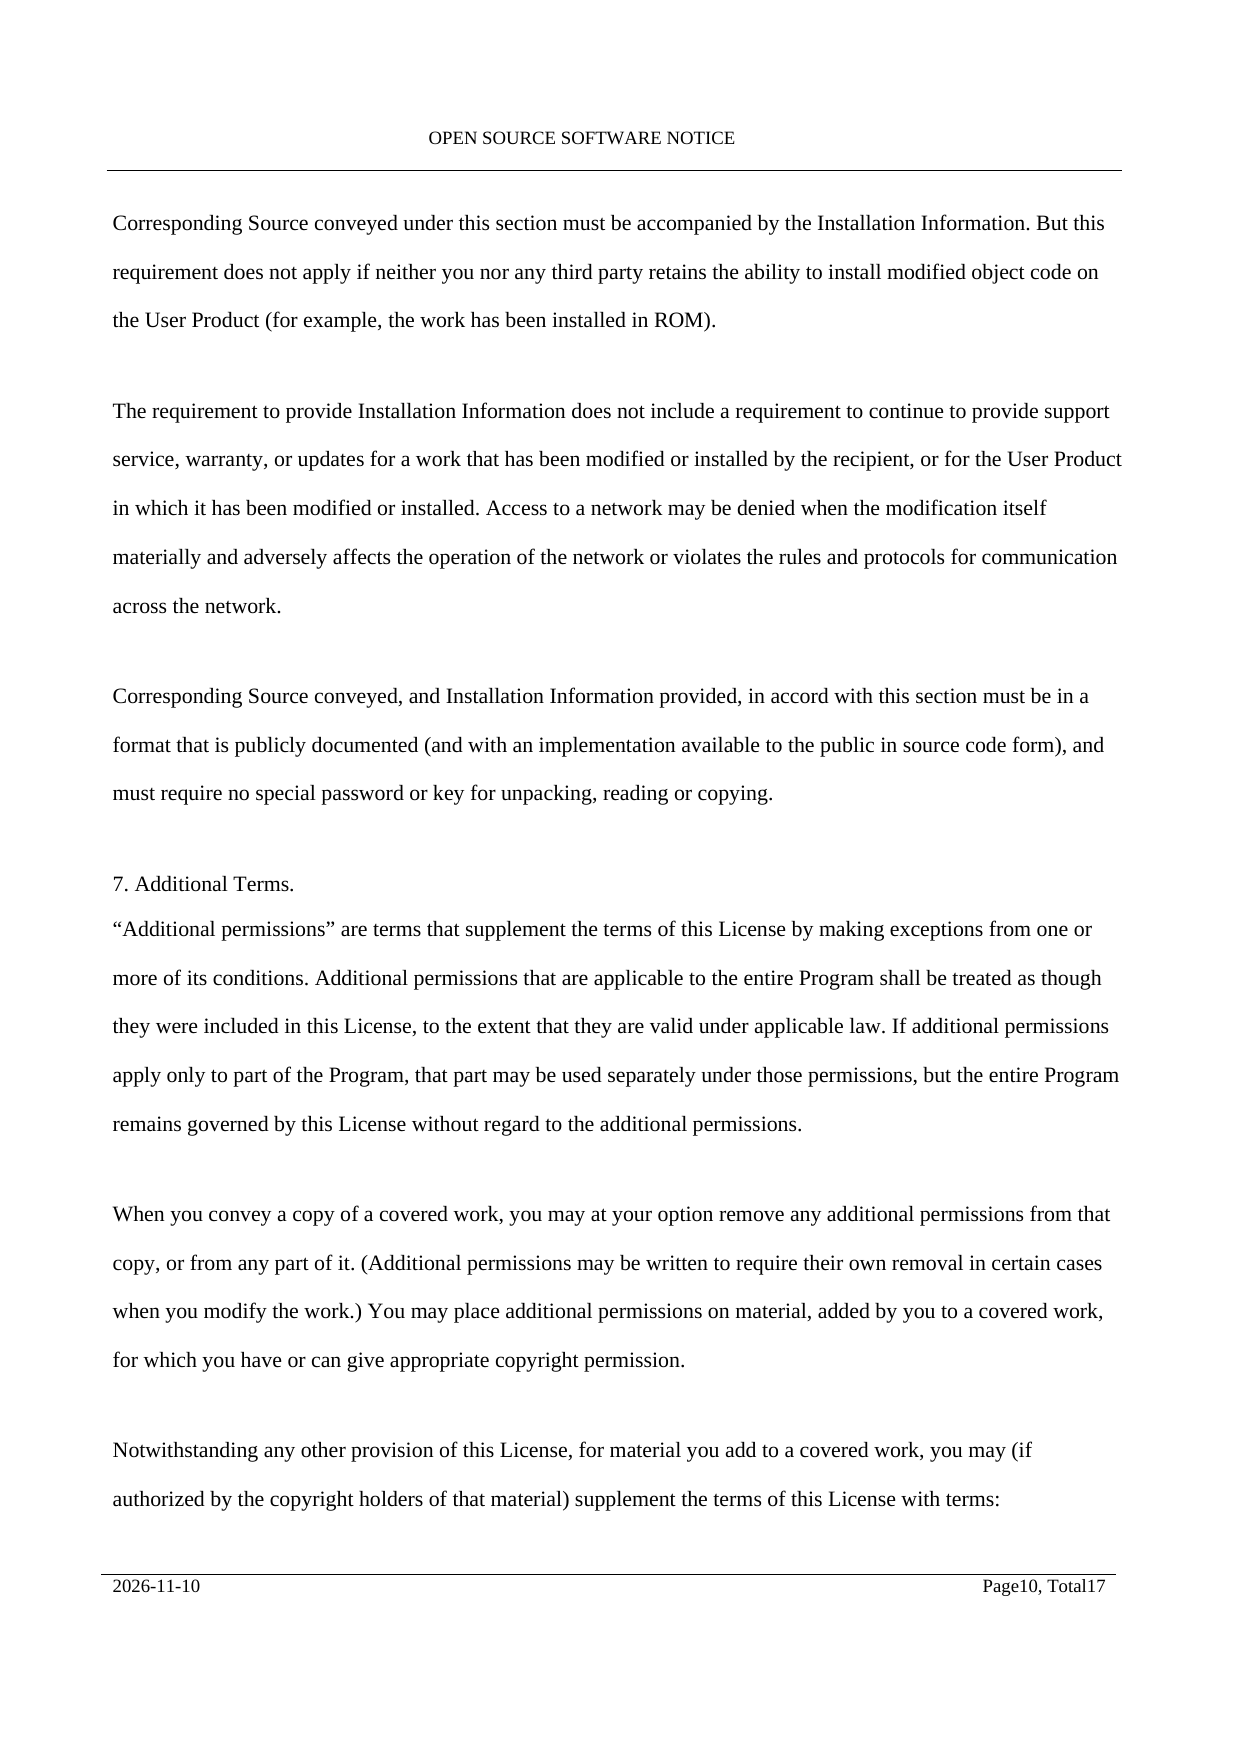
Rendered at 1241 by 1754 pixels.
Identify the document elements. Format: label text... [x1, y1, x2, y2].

text “Additional permissions” are terms that supplement the terms of this License by making exceptions from one or more of its conditions. Additional permissions that are applicable to the entire Program shall be treated as though they were included in this License, to the extent that they are valid under applicable law. If additional permissions apply only to part of the Program, that part may be used separately under those permissions, but the entire Program remains governed by this License without regard to the additional permissions. [112, 912, 1128, 1139]
text The requirement to provide Installation Information does not include a requirement to continue to provide support service, warranty, or updates for a work that has been modified or installed by the recipient, or for the User Product in which it has been modified or installed. Access to a network may be denied when the modification itself materially and adversely affects the operation of the network or violates the rules and protocols for communication across the network. [112, 394, 1128, 622]
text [112, 206, 1128, 336]
text 7. Additional Terms. [112, 867, 1128, 899]
text Notwithstanding any other provision of this License, for material you add to a covered work, you may (if authorized by the copyright holders of that material) supplement the terms of this License with terms: [112, 1434, 1128, 1515]
text Corresponding Source conveyed, and Installation Information provided, in accord with this section must be in a format that is publicly documented (and with an implementation available to the public in source code form), and must require no special password or key for unpacking, reading or copying. [112, 679, 1128, 809]
text When you convey a copy of a covered work, you may at your option remove any additional permissions from that copy, or from any part of it. (Additional permissions may be written to require their own removal in certain cases when you modify the work.) You may place additional permissions on material, added by you to a covered work, for which you have or can give appropriate copyright permission. [112, 1197, 1128, 1376]
